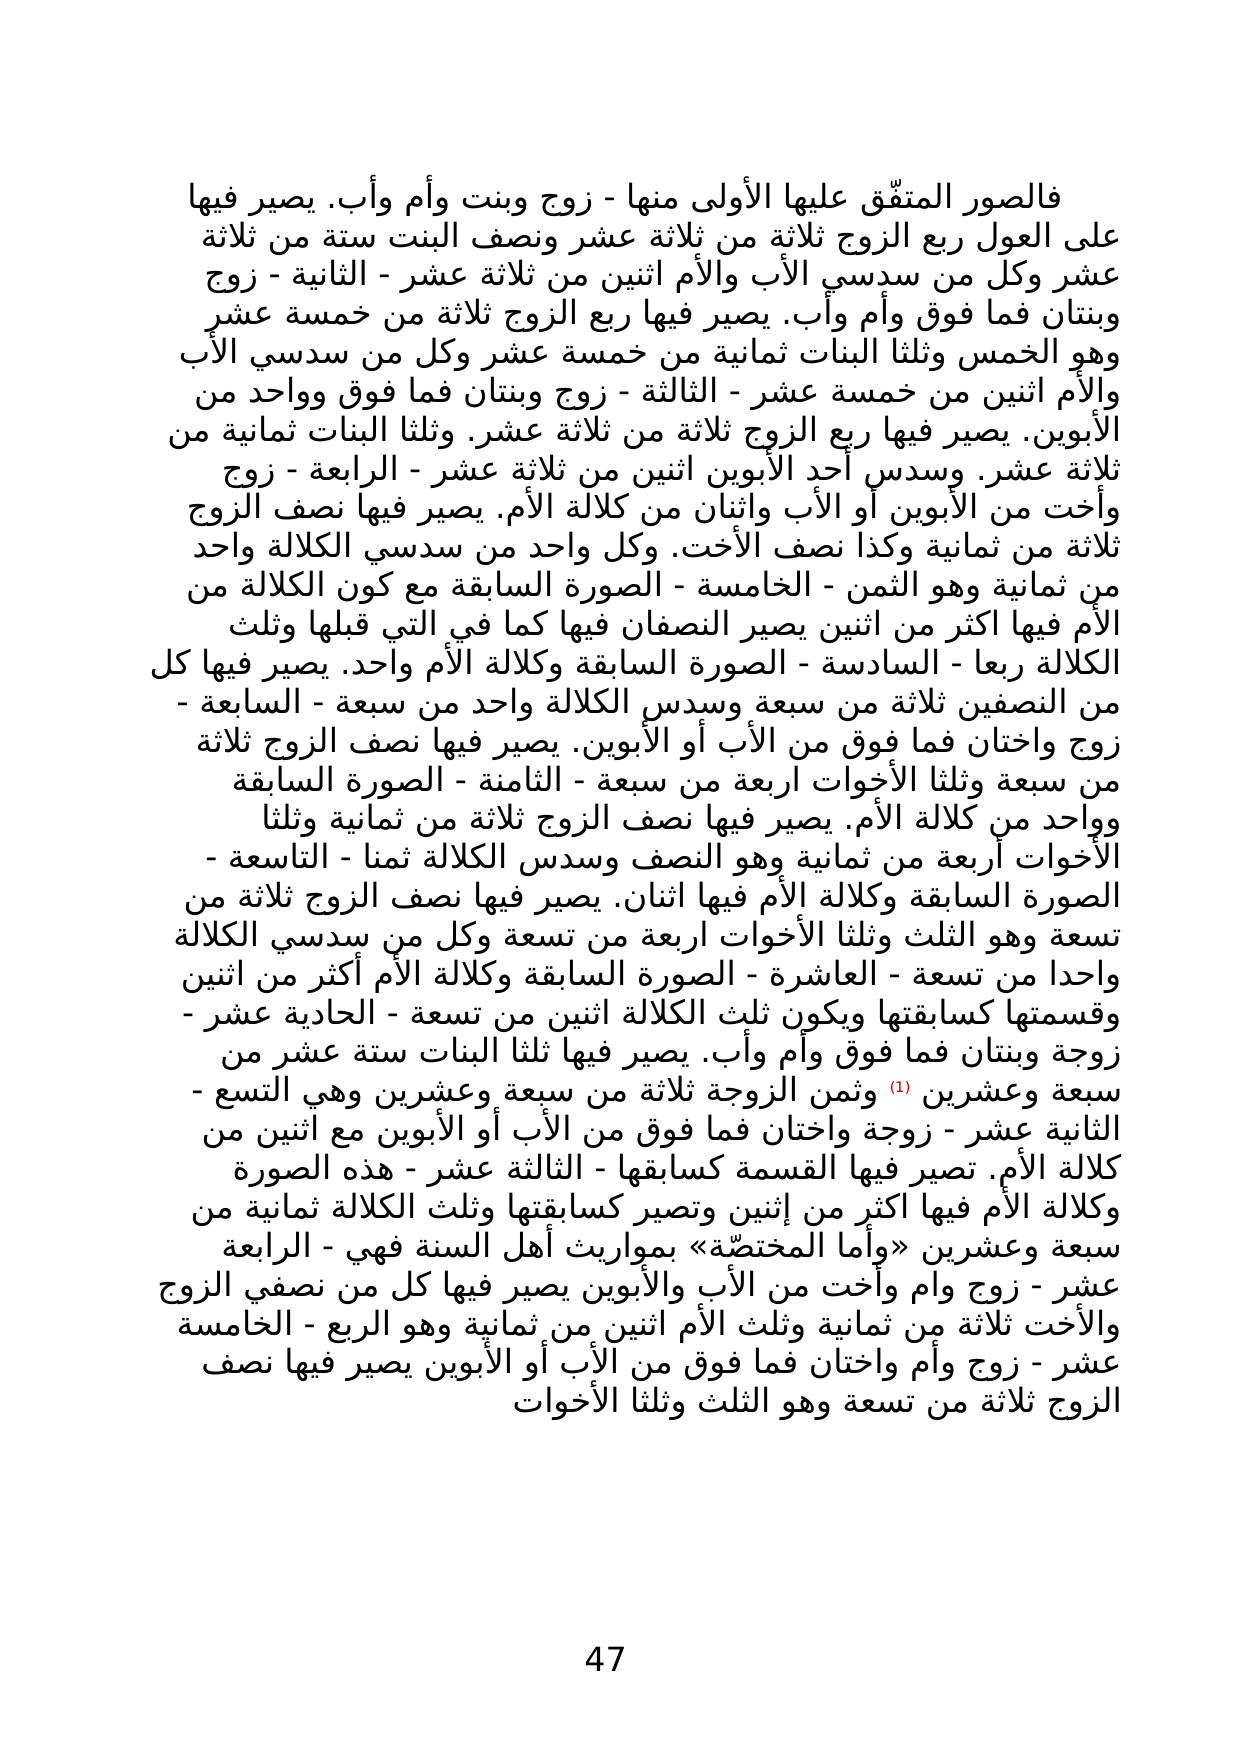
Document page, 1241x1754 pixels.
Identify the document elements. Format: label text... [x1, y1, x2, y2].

text فالصور المتفّق عليها الأولى منها - زوج وبنت وأم وأب. يصير فيها على العول ربع الزوج ثلاثة من ثلاثة عشر ونصف البنت ستة من ثلاثة عشر وكل من سدسي الأب والأم اثنين من ثلاثة عشر - الثانية - زوج وبنتان فما فوق وأم وأب. يصير فيها ربع الزوج ثلاثة من خمسة عشر وهو الخمس وثلثا البنات ثمانية من خمسة عشر وكل من سدسي الأب والأم اثنين من خمسة عشر - الثالثة - زوج وبنتان فما فوق وواحد من الأبوين. يصير فيها ربع الزوج ثلاثة من ثلاثة عشر. وثلثا البنات ثمانية من ثلاثة عشر. وسدس أحد الأبوين اثنين من ثلاثة عشر - الرابعة - زوج وأخت من الأبوين أو الأب واثنان من كلالة الأم. يصير فيها نصف الزوج ثلاثة من ثمانية وكذا نصف الأخت. وكل واحد من سدسي الكلالة واحد من ثمانية وهو الثمن - الخامسة - الصورة السابقة مع كون الكلالة من الأم فيها اكثر من اثنين يصير النصفان فيها كما في التي قبلها وثلث الكلالة ربعا - السادسة - الصورة السابقة وكلالة الأم واحد. يصير فيها كل من النصفين ثلاثة من سبعة وسدس الكلالة واحد من سبعة - السابعة - زوج واختان فما فوق من الأب أو الأبوين. يصير فيها نصف الزوج ثلاثة من سبعة وثلثا الأخوات اربعة من سبعة - الثامنة - الصورة السابقة وواحد من كلالة الأم. يصير فيها نصف الزوج ثلاثة من ثمانية وثلثا الأخوات أربعة من ثمانية وهو النصف وسدس الكلالة ثمنا - التاسعة - الصورة السابقة وكلالة الأم فيها اثنان. يصير فيها نصف الزوج ثلاثة من تسعة وهو الثلث وثلثا الأخوات اربعة من تسعة وكل من سدسي الكلالة واحدا من تسعة - العاشرة - الصورة السابقة وكلالة الأم أكثر من اثنين وقسمتها كسابقتها ويكون ثلث الكلالة اثنين من تسعة - الحادية عشر - زوجة وبنتان فما فوق وأم وأب. يصير فيها ثلثا البنات ستة عشر من سبعة وعشرين (1) وثمن الزوجة ثلاثة من سبعة وعشرين وهي التسع - الثانية عشر - زوجة واختان فما فوق من الأب أو الأبوين مع اثنين من كلالة الأم. تصير فيها القسمة كسابقها - الثالثة عشر - هذه الصورة وكلالة الأم فيها اكثر من إثنين وتصير كسابقتها وثلث الكلالة ثمانية من سبعة وعشرين «وأما المختصّة» بمواريث أهل السنة فهي - الرابعة عشر - زوج وام وأخت من الأب والأبوين يصير فيها كل من نصفي الزوج والأخت ثلاثة من ثمانية وثلث الأم اثنين من ثمانية وهو الربع - الخامسة عشر - زوج وأم واختان فما فوق من الأب أو الأبوين يصير فيها نصف الزوج ثلاثة من تسعة وهو الثلث وثلثا الأخوات [148, 177, 1122, 1421]
